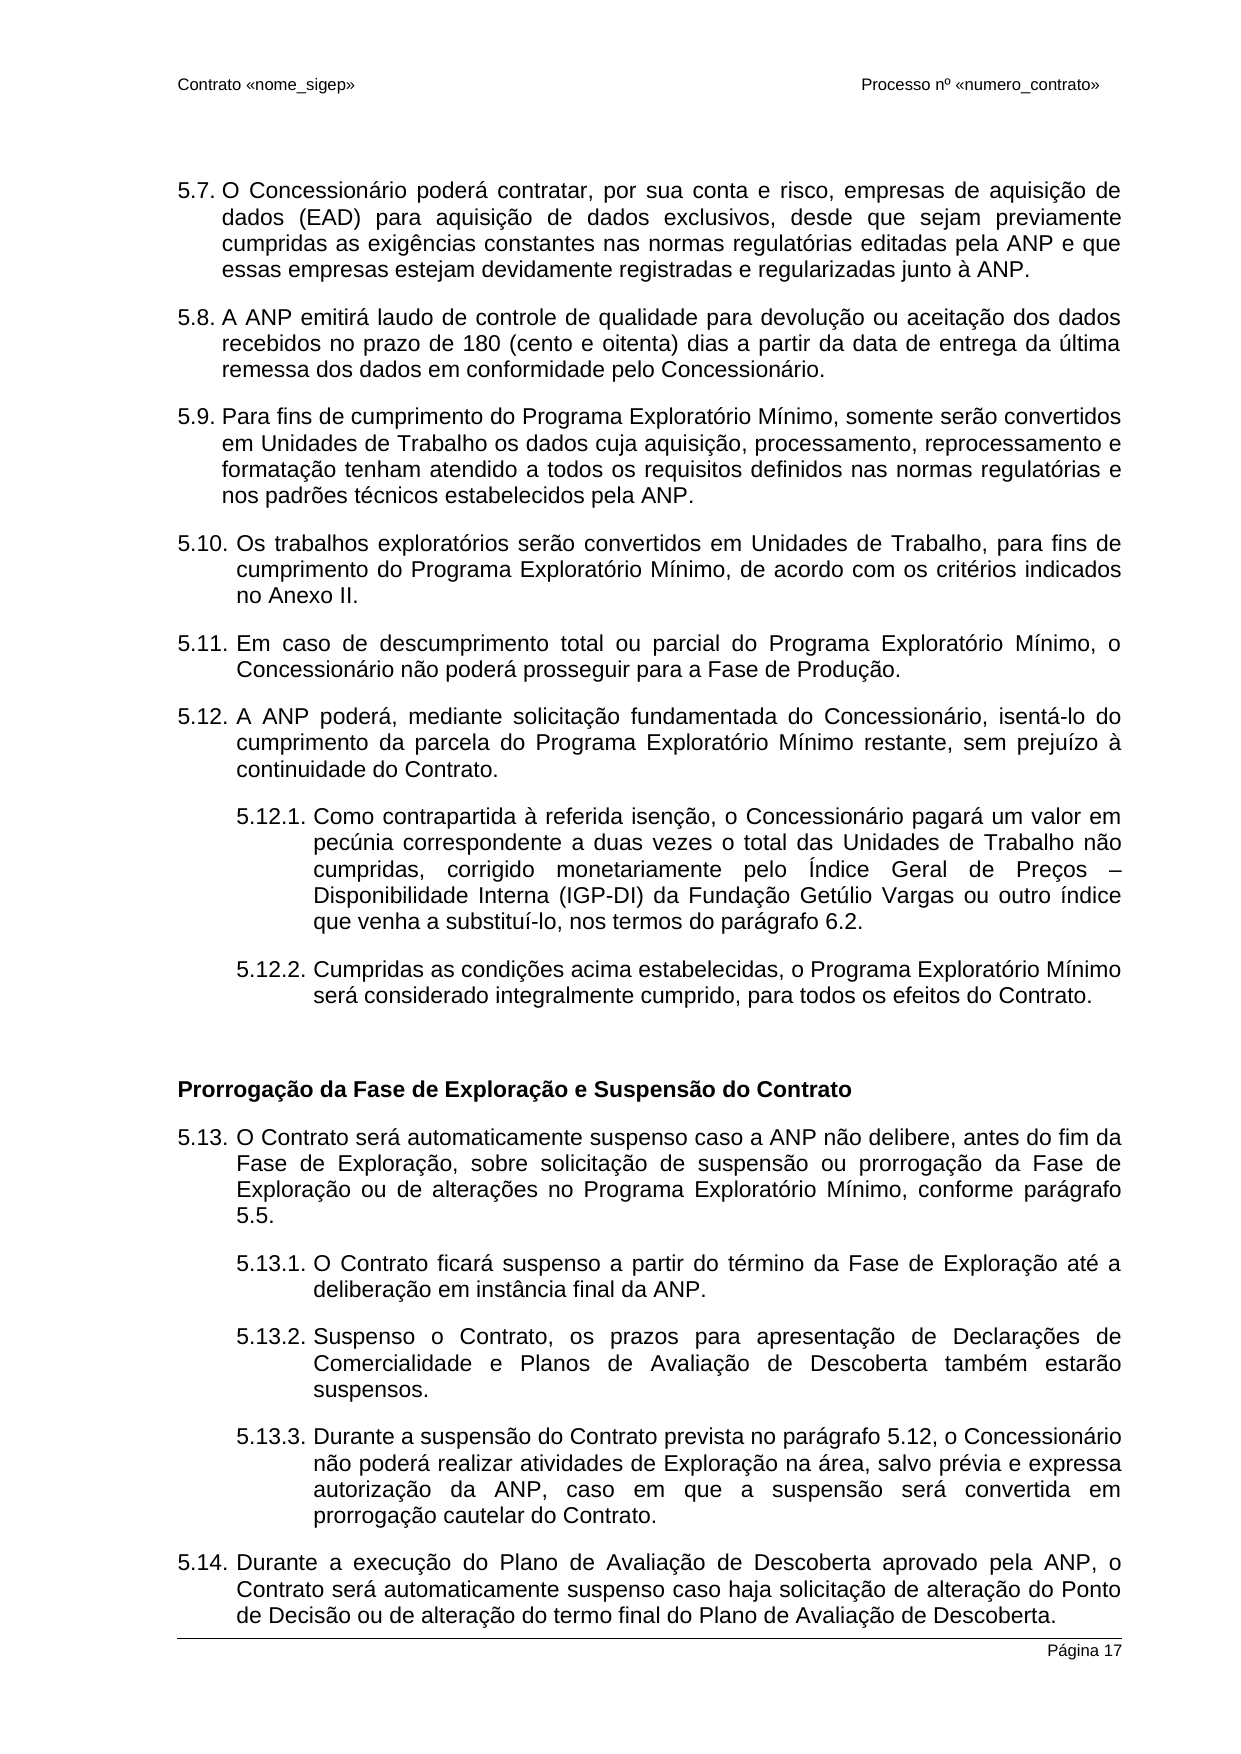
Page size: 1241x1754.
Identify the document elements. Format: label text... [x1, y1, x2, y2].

text Suspenso o Contrato, os prazos para apresentação de Declarações de Comercialidade e Planos de Avaliação de Descoberta também estarão suspensos. [236, 1323, 1122, 1402]
text A ANP emitirá laudo de controle de qualidade para devolução ou aceitação dos dados recebidos no prazo de 180 (cento e oitenta) dias a partir da data de entrega da última remessa dos dados em conformidade pelo Concessionário. [177, 303, 1122, 382]
text Prorrogação da Fase de Exploração e Suspensão do Contrato [177, 1076, 1122, 1103]
text Durante a execução do Plano de Avaliação de Descoberta aprovado pela ANP, o Contrato será automaticamente suspenso caso haja solicitação de alteração do Ponto de Decisão ou de alteração do termo final do Plano de Avaliação de Descoberta. [177, 1549, 1122, 1628]
text Para fins de cumprimento do Programa Exploratório Mínimo, somente serão convertidos em Unidades de Trabalho os dados cuja aquisição, processamento, reprocessamento e formatação tenham atendido a todos os requisitos definidos nas normas regulatórias e nos padrões técnicos estabelecidos pela ANP. [177, 403, 1122, 509]
text A ANP poderá, mediante solicitação fundamentada do Concessionário, isentá-lo do cumprimento da parcela do Programa Exploratório Mínimo restante, sem prejuízo à continuidade do Contrato. [177, 703, 1122, 782]
text Como contrapartida à referida isenção, o Concessionário pagará um valor em pecúnia correspondente a duas vezes o total das Unidades de Trabalho não cumpridas, corrigido monetariamente pelo Índice Geral de Preços – Disponibilidade Interna (IGP-DI) da Fundação Getúlio Vargas ou outro índice que venha a substituí-lo, nos termos do parágrafo 6.2. [236, 803, 1122, 935]
text O Concessionário poderá contratar, por sua conta e risco, empresas de aquisição de dados (EAD) para aquisição de dados exclusivos, desde que sejam previamente cumpridas as exigências constantes nas normas regulatórias editadas pela ANP e que essas empresas estejam devidamente registradas e regularizadas junto à ANP. [177, 177, 1122, 283]
text O Contrato ficará suspenso a partir do término da Fase de Exploração até a deliberação em instância final da ANP. [236, 1250, 1122, 1302]
text Cumpridas as condições acima estabelecidas, o Programa Exploratório Mínimo será considerado integralmente cumprido, para todos os efeitos do Contrato. [236, 956, 1122, 1008]
text O Contrato será automaticamente suspenso caso a ANP não delibere, antes do fim da Fase de Exploração, sobre solicitação de suspensão ou prorrogação da Fase de Exploração ou de alterações no Programa Exploratório Mínimo, conforme parágrafo 5.5. [177, 1123, 1122, 1229]
text Durante a suspensão do Contrato prevista no parágrafo 5.12, o Concessionário não poderá realizar atividades de Exploração na área, salvo prévia e expressa autorização da ANP, caso em que a suspensão será convertida em prorrogação cautelar do Contrato. [236, 1423, 1122, 1528]
text Em caso de descumprimento total ou parcial do Programa Exploratório Mínimo, o Concessionário não poderá prosseguir para a Fase de Produção. [177, 629, 1122, 682]
text Os trabalhos exploratórios serão convertidos em Unidades de Trabalho, para fins de cumprimento do Programa Exploratório Mínimo, de acordo com os critérios indicados no Anexo II. [177, 529, 1122, 609]
